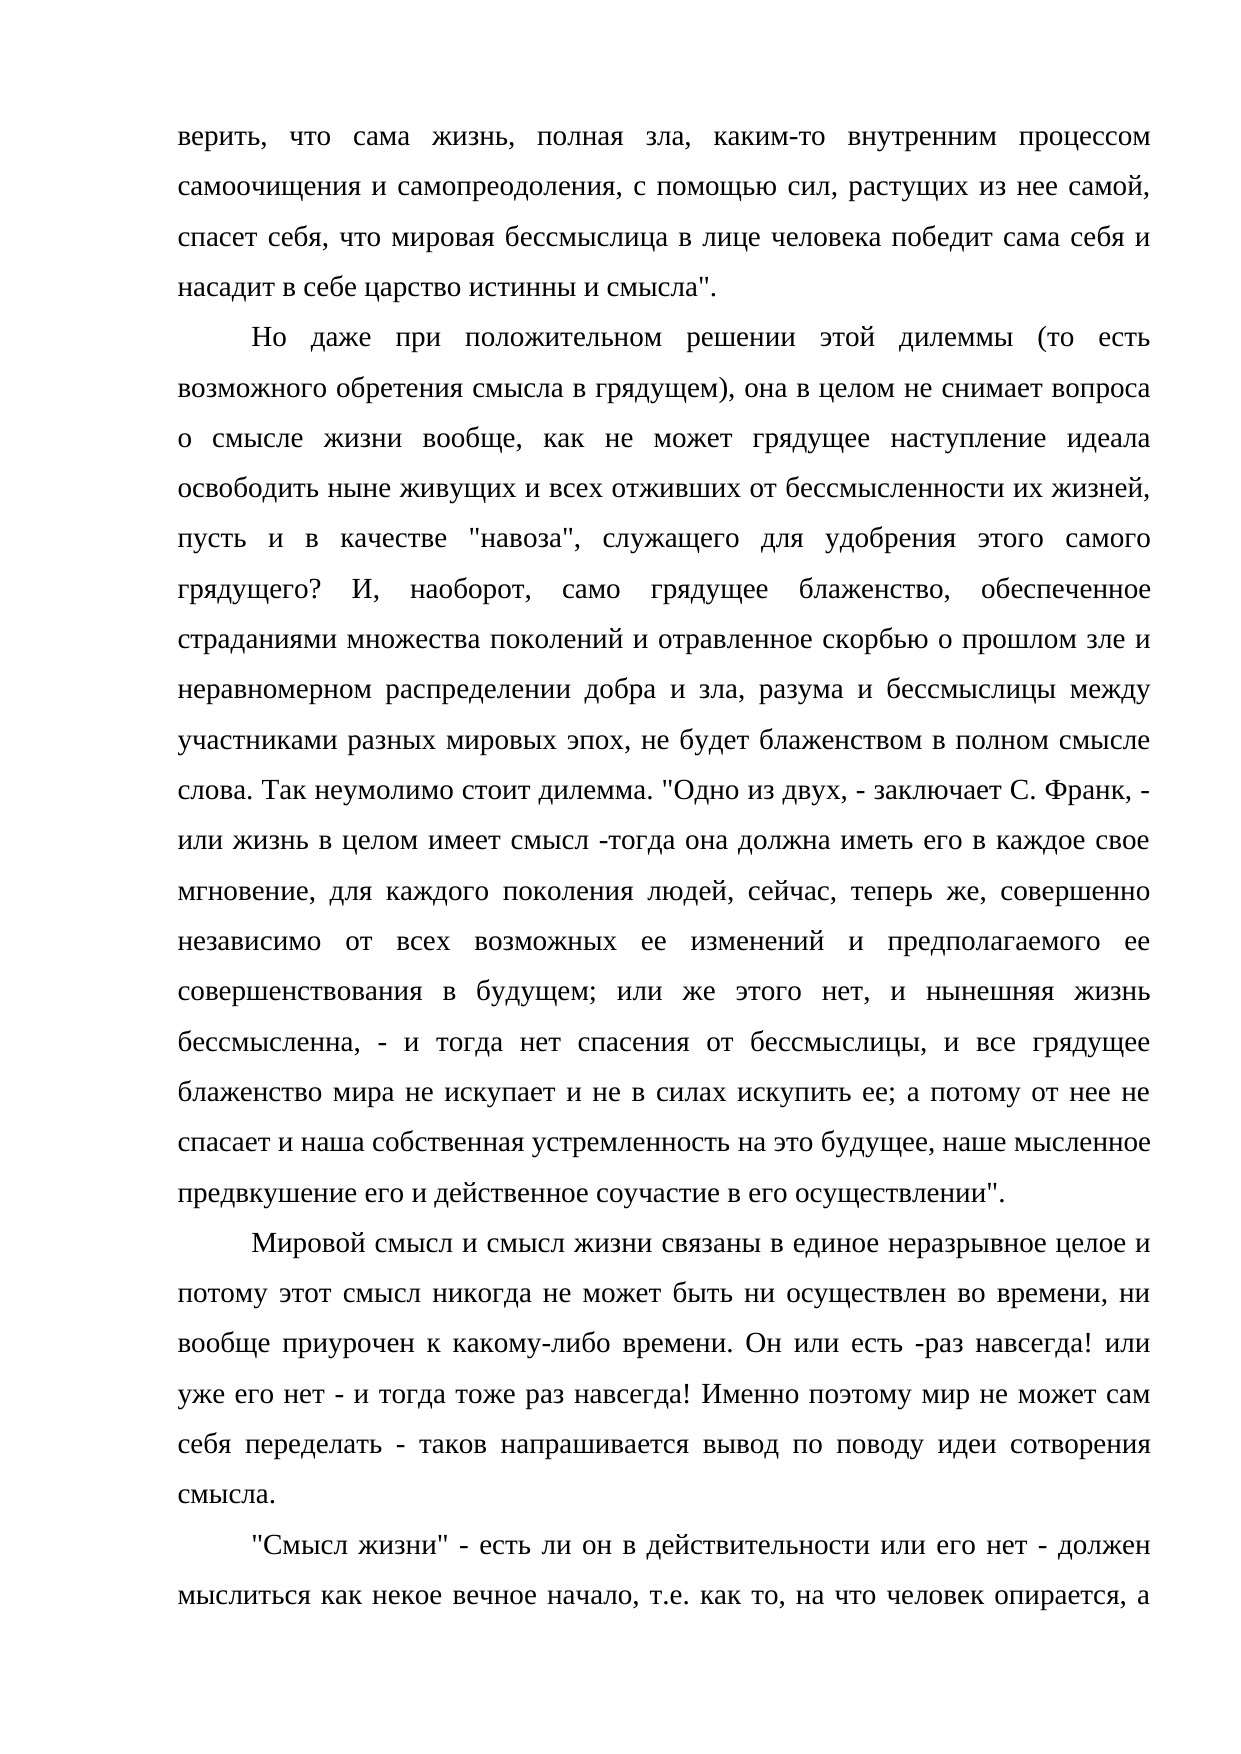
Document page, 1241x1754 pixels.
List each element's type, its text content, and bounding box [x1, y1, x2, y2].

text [177, 118, 1152, 303]
text Но даже при положительном решении этой дилеммы (то есть возможного обретения смысла в грядущем), она в целом не снимает вопроса о смысле жизни вообще, как не может грядущее наступление идеала освободить ныне живущих и всех отживших от бессмысленности их жизней, пусть и в качестве "навоза", служащего для удобрения этого самого грядущего? И, наоборот, само грядущее блаженство, обеспеченное страданиями множества поколений и отравленное скорбью о прошлом зле и неравномерном распределении добра и зла, разума и бессмыслицы между участниками разных мировых эпох, не будет блаженством в полном смысле слова. Так неумолимо стоит дилемма. "Одно из двух, - заключает С. Франк, - или жизнь в целом имеет смысл -тогда она должна иметь его в каждое свое мгновение, для каждого поколения людей, сейчас, теперь же, совершенно независимо от всех возможных ее изменений и предполагаемого ее совершенствования в будущем; или же этого нет, и нынешняя жизнь бессмысленна, - и тогда нет спасения от бессмыслицы, и все грядущее блаженство мира не искупает и не в силах искупить ее; а потому от нее не спасает и наша собственная устремленность на это будущее, наше мысленное предвкушение его и действенное соучастие в его осуществлении". [177, 319, 1152, 1208]
text Мировой смысл и смысл жизни связаны в единое неразрывное целое и потому этот смысл никогда не может быть ни осуществлен во времени, ни вообще приурочен к какому-либо времени. Он или есть -раз навсегда! или уже его нет - и тогда тоже раз навсегда! Именно поэтому мир не может сам себя переделать - таков напрашивается вывод по поводу идеи сотворения смысла. [177, 1225, 1152, 1510]
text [177, 1527, 1152, 1611]
